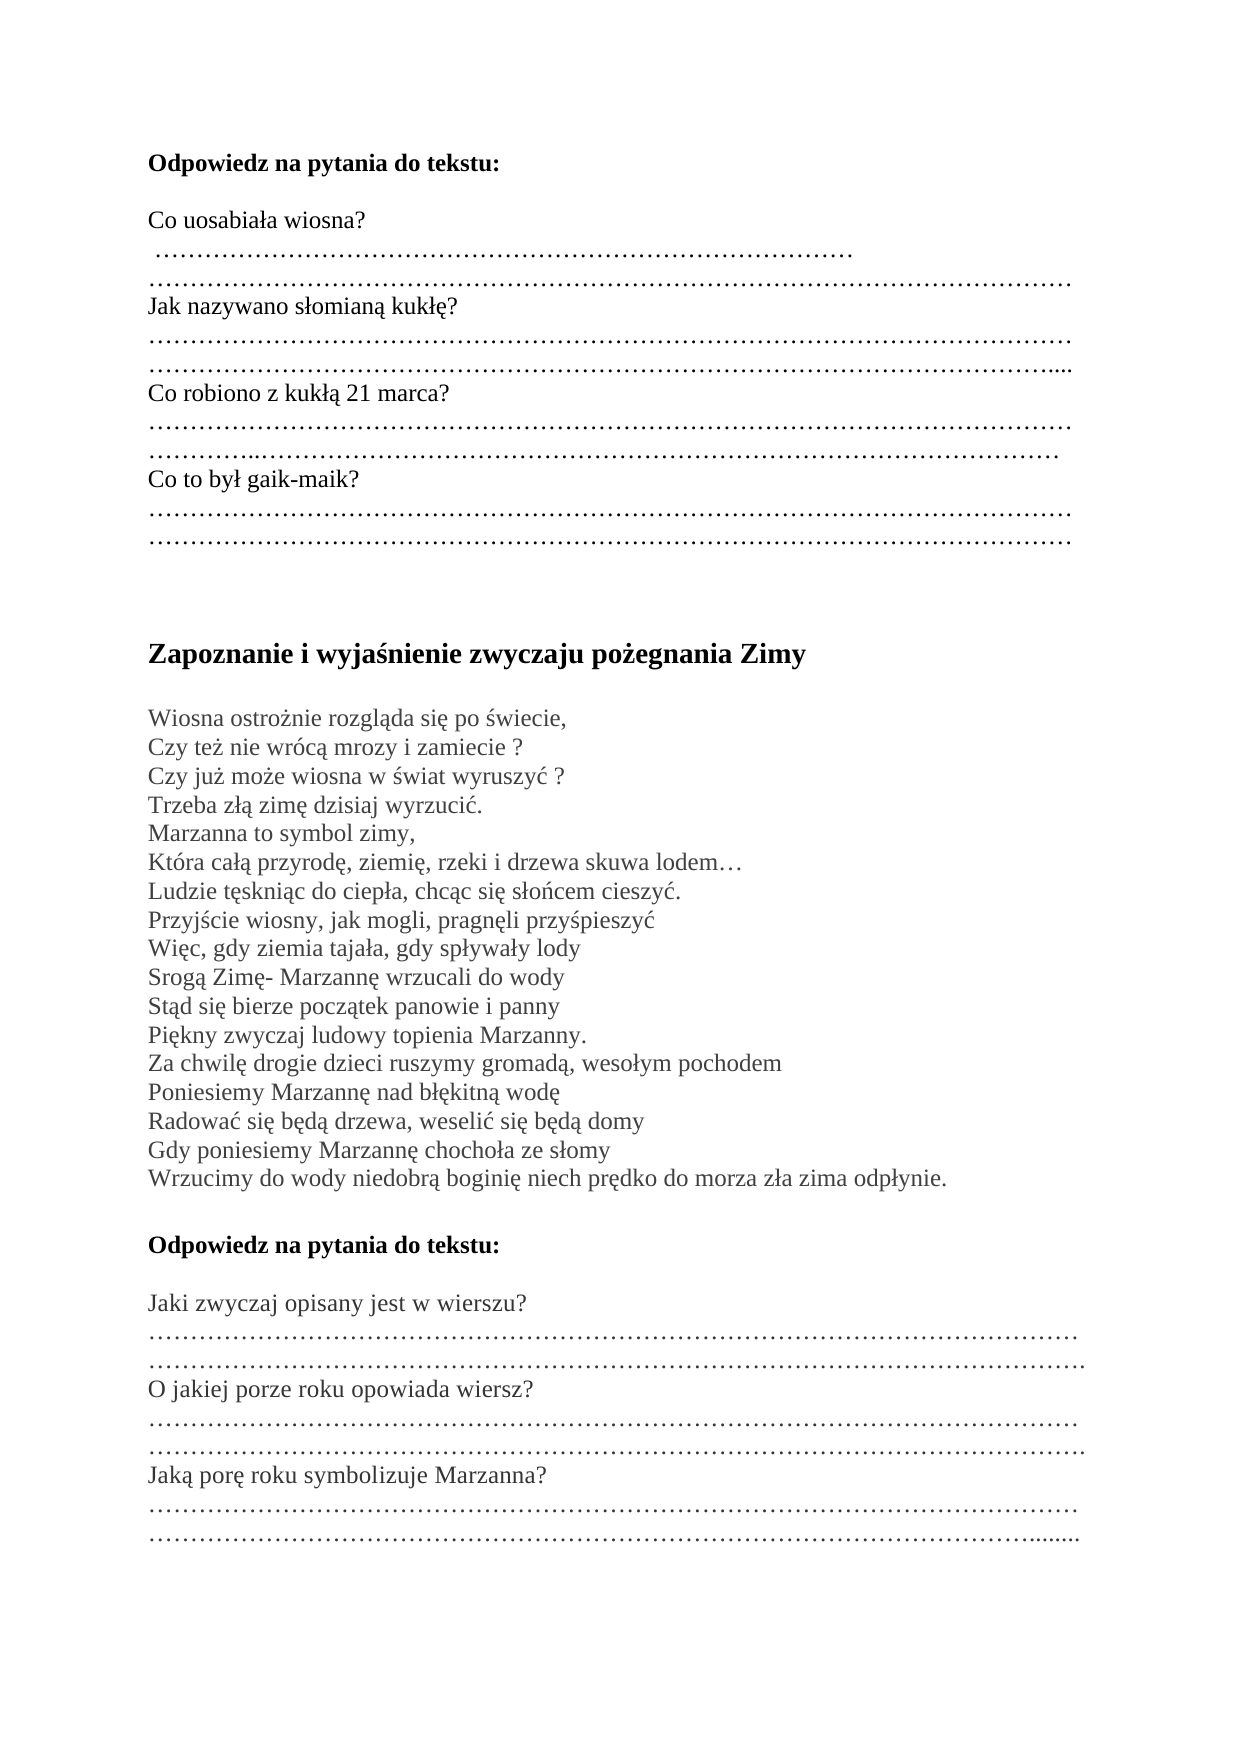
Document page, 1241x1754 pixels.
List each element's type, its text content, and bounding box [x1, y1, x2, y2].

text Co uosabiała wiosna? [148, 205, 1093, 234]
text Jaki zwyczaj opisany jest w wierszu? …………………………………………………………………………………………………………………………………………………………………………………………………….O jakiej porze roku opowiada wiersz? …………………………………………………………………………………………………………………………………………………………………………………………………….Jaką porę roku symbolizuje Marzanna? ………………………………………………………………………………………………………………………………………………………………………………………………........ [148, 1288, 1093, 1546]
text Odpowiedz na pytania do tekstu: [148, 148, 1093, 176]
text Co robiono z kukłą 21 marca? [148, 378, 1093, 406]
text ……………………………………………………………………………………………………………..…………………………………………………………………………………… [148, 406, 1093, 464]
text Co to był gaik-maik? [148, 464, 1093, 493]
text Jak nazywano słomianą kukłę? ………………………………………………………………………………………………………………………………………………………………………………………………….... [148, 291, 1093, 378]
text Zapoznanie i wyjaśnienie zwyczaju pożegnania Zimy [148, 608, 1093, 670]
text ………………………………………………………………………… ………………………………………………………………………………………………… [148, 234, 1093, 291]
text Odpowiedz na pytania do tekstu: [148, 1230, 1093, 1258]
text Wiosna ostrożnie rozgląda się po świecie, Czy też nie wrócą mrozy i zamiecie ? Czy już może wiosna w świat wyruszyć ? Trzeba złą zimę dzisiaj wyrzucić. Marzanna to symbol zimy, Która całą przyrodę, ziemię, rzeki i drzewa skuwa lodem… Ludzie tęskniąc do ciepła, chcąc się słońcem cieszyć. Przyjście wiosny, jak mogli, pragnęli przyśpieszyć Więc, gdy ziemia tajała, gdy spływały lody Srogą Zimę- Marzannę wrzucali do wody Stąd się bierze początek panowie i panny Piękny zwyczaj ludowy topienia Marzanny. Za chwilę drogie dzieci ruszymy gromadą, wesołym pochodem Poniesiemy Marzannę nad błękitną wodę Radować się będą drzewa, weselić się będą domy Gdy poniesiemy Marzannę chochoła ze słomy Wrzucimy do wody niedobrą boginię niech prędko do morza zła zima odpłynie. [148, 703, 1093, 1192]
text …………………………………………………………………………………………………………………………………………………………………………………………………… [148, 493, 1093, 550]
